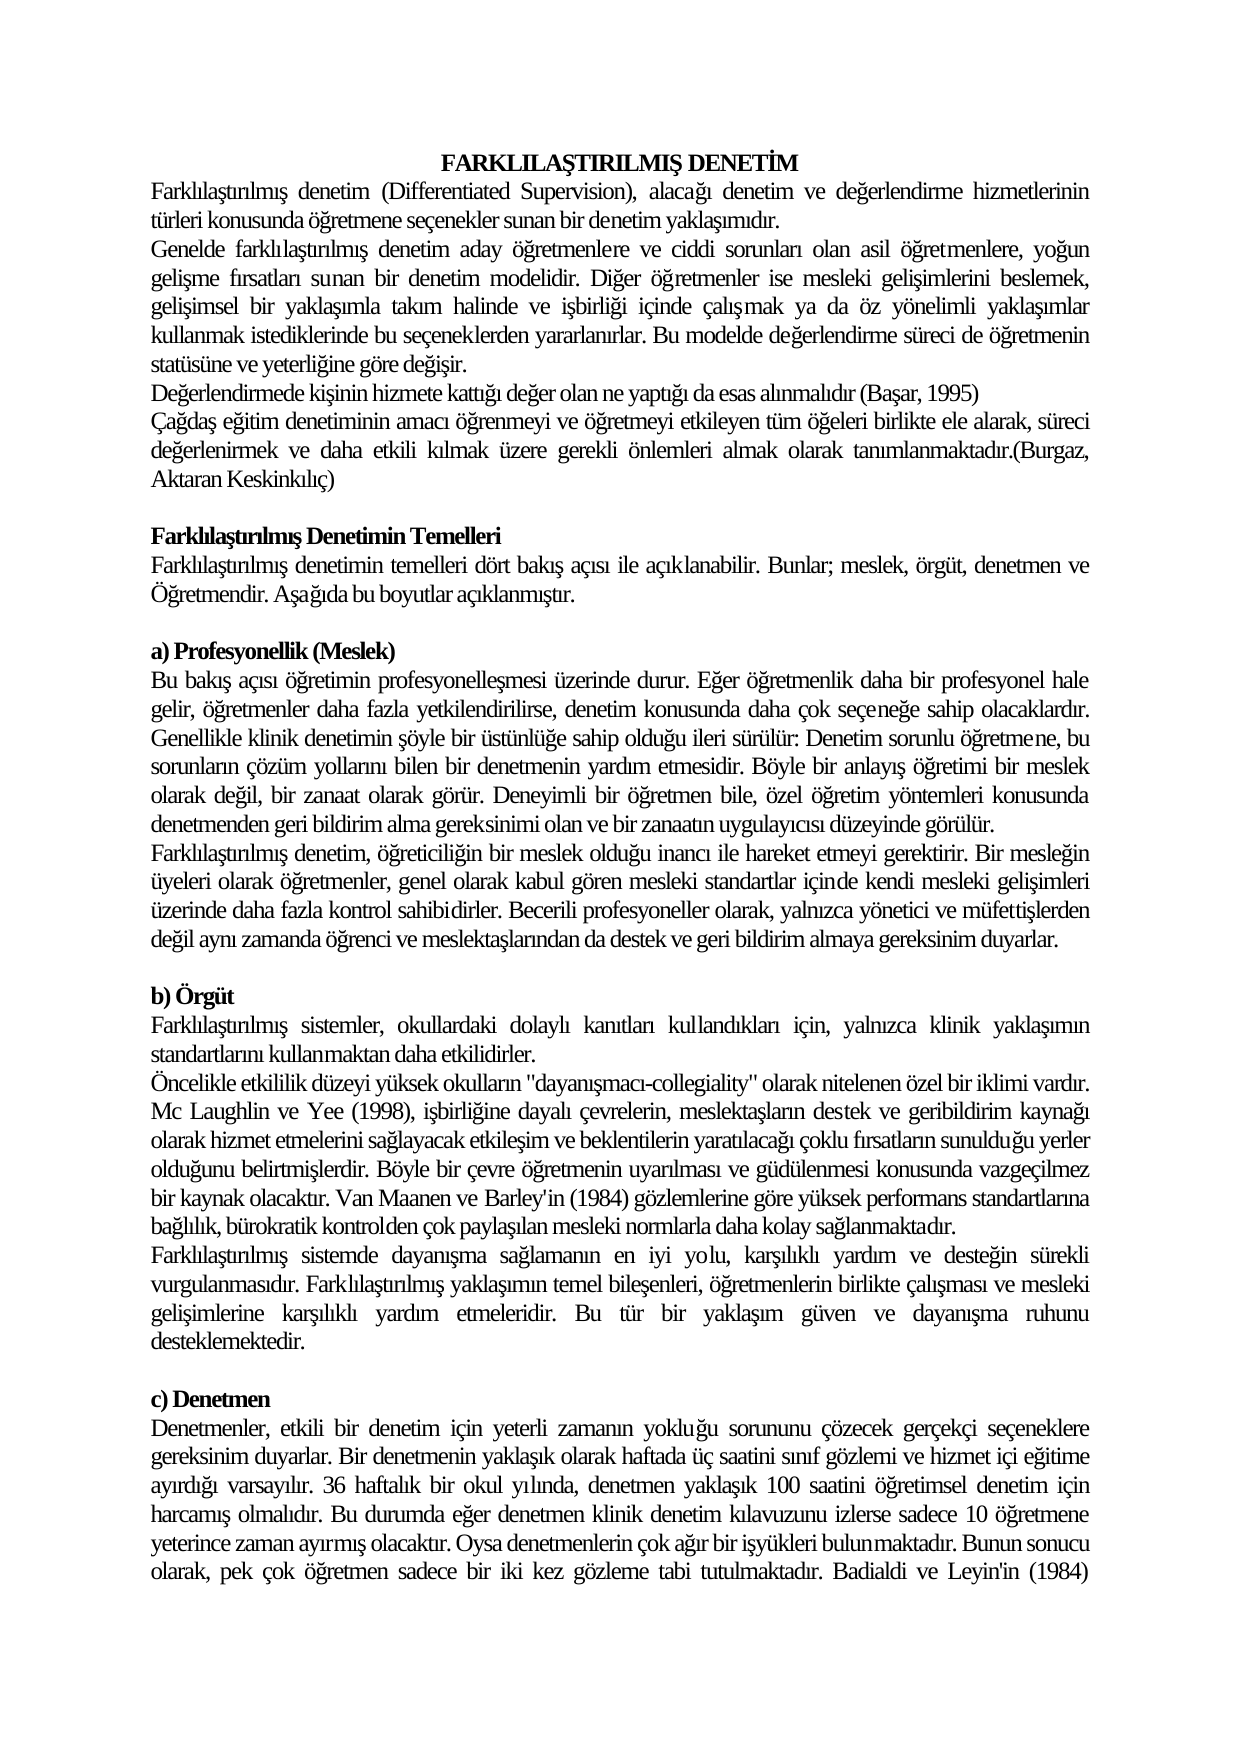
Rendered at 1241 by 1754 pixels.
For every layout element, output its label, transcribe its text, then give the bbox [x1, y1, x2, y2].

text Öncelikle etkililik düzeyi yüksek okulların "dayanışmacı-collegiality" olarak nitelenen özel bir iklimi vardır. Mc Laughlin ve Yee (1998), işbirliğine dayalı çevrelerin, meslektaşların destek ve geribildirim kaynağı olarak hizmet etmelerini sağlayacak etkileşim ve beklentilerin yaratılacağı çoklu fırsatların sunulduğu yerler olduğunu belirtmişlerdir. Böyle bir çevre öğretmenin uyarılması ve güdülenmesi konusunda vazgeçilmez bir kaynak olacaktır. Van Maanen ve Barley'in (1984) gözlemlerine göre yüksek performans standartlarına bağlılık, bürokratik kontrolden çok paylaşılan mesleki normlarla daha kolay sağlanmaktadır. [150, 1068, 1090, 1240]
text Genelde farklılaştırılmış denetim aday öğretmenlere ve ciddi sorunları olan asil öğretmenlere, yoğun gelişme fırsatları sunan bir denetim modelidir. Diğer öğretmenler ise mesleki gelişimlerini beslemek, gelişimsel bir yaklaşımla takım halinde ve işbirliği içinde çalışmak ya da öz yönelimli yaklaşımlar kullanmak istediklerinde bu seçeneklerden yararlanırlar. Bu modelde değerlendirme süreci de öğretmenin statüsüne ve yeterliğine göre değişir. [150, 234, 1090, 378]
text a) Profesyonellik (Meslek) [150, 636, 1090, 665]
text FARKLILAŞTIRILMIŞ DENETİM [150, 148, 1090, 176]
text b) Örgüt [150, 981, 1090, 1010]
text Farklılaştırılmış Denetimin Temelleri [150, 521, 1090, 550]
text Çağdaş eğitim denetiminin amacı öğrenmeyi ve öğretmeyi etkileyen tüm öğeleri birlikte ele alarak, süreci değerlenirmek ve daha etkili kılmak üzere gerekli önlemleri almak olarak tanımlanmaktadır.(Burgaz, Aktaran Keskinkılıç) [150, 406, 1090, 493]
text Farklılaştırılmış denetim, öğreticiliğin bir meslek olduğu inancı ile hareket etmeyi gerektirir. Bir mesleğin üyeleri olarak öğretmenler, genel olarak kabul gören mesleki standartlar içinde kendi mesleki gelişimleri üzerinde daha fazla kontrol sahibidirler. Becerili profesyoneller olarak, yalnızca yönetici ve müfettişlerden değil aynı zamanda öğrenci ve meslektaşlarından da destek ve geri bildirim almaya gereksinim duyarlar. [150, 838, 1090, 953]
text Farklılaştırılmış denetim (Differentiated Supervision), alacağı denetim ve değerlendirme hizmetlerinin türleri konusunda öğretmene seçenekler sunan bir denetim yaklaşımıdır. [150, 176, 1090, 234]
text c) Denetmen [150, 1384, 1090, 1413]
text Değerlendirmede kişinin hizmete kattığı değer olan ne yaptığı da esas alınmalıdır (Başar, 1995) [150, 378, 1090, 406]
text Bu bakış açısı öğretimin profesyonelleşmesi üzerinde durur. Eğer öğretmenlik daha bir profesyonel hale gelir, öğretmenler daha fazla yetkilendirilirse, denetim konusunda daha çok seçeneğe sahip olacaklardır. Genellikle klinik denetimin şöyle bir üstünlüğe sahip olduğu ileri sürülür: Denetim sorunlu öğretmene, bu sorunların çözüm yollarını bilen bir denetmenin yardım etmesidir. Böyle bir anlayış öğretimi bir meslek olarak değil, bir zanaat olarak görür. Deneyimli bir öğretmen bile, özel öğretim yöntemleri konusunda denetmenden geri bildirim alma gereksinimi olan ve bir zanaatın uygulayıcısı düzeyinde görülür. [150, 665, 1090, 838]
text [150, 1413, 1090, 1585]
text Farklılaştırılmış denetimin temelleri dört bakış açısı ile açıklanabilir. Bunlar; meslek, örgüt, denetmen ve Öğretmendir. Aşağıda bu boyutlar açıklanmıştır. [150, 550, 1090, 608]
text Farklılaştırılmış sistemler, okullardaki dolaylı kanıtları kullandıkları için, yalnızca klinik yaklaşımın standartlarını kullanmaktan daha etkilidirler. [150, 1010, 1090, 1068]
text Farklılaştırılmış sistemde dayanışma sağlamanın en iyi yolu, karşılıklı yardım ve desteğin sürekli vurgulanmasıdır. Farklılaştırılmış yaklaşımın temel bileşenleri, öğretmenlerin birlikte çalışması ve mesleki gelişimlerine karşılıklı yardım etmeleridir. Bu tür bir yaklaşım güven ve dayanışma ruhunu desteklemektedir. [150, 1240, 1090, 1355]
